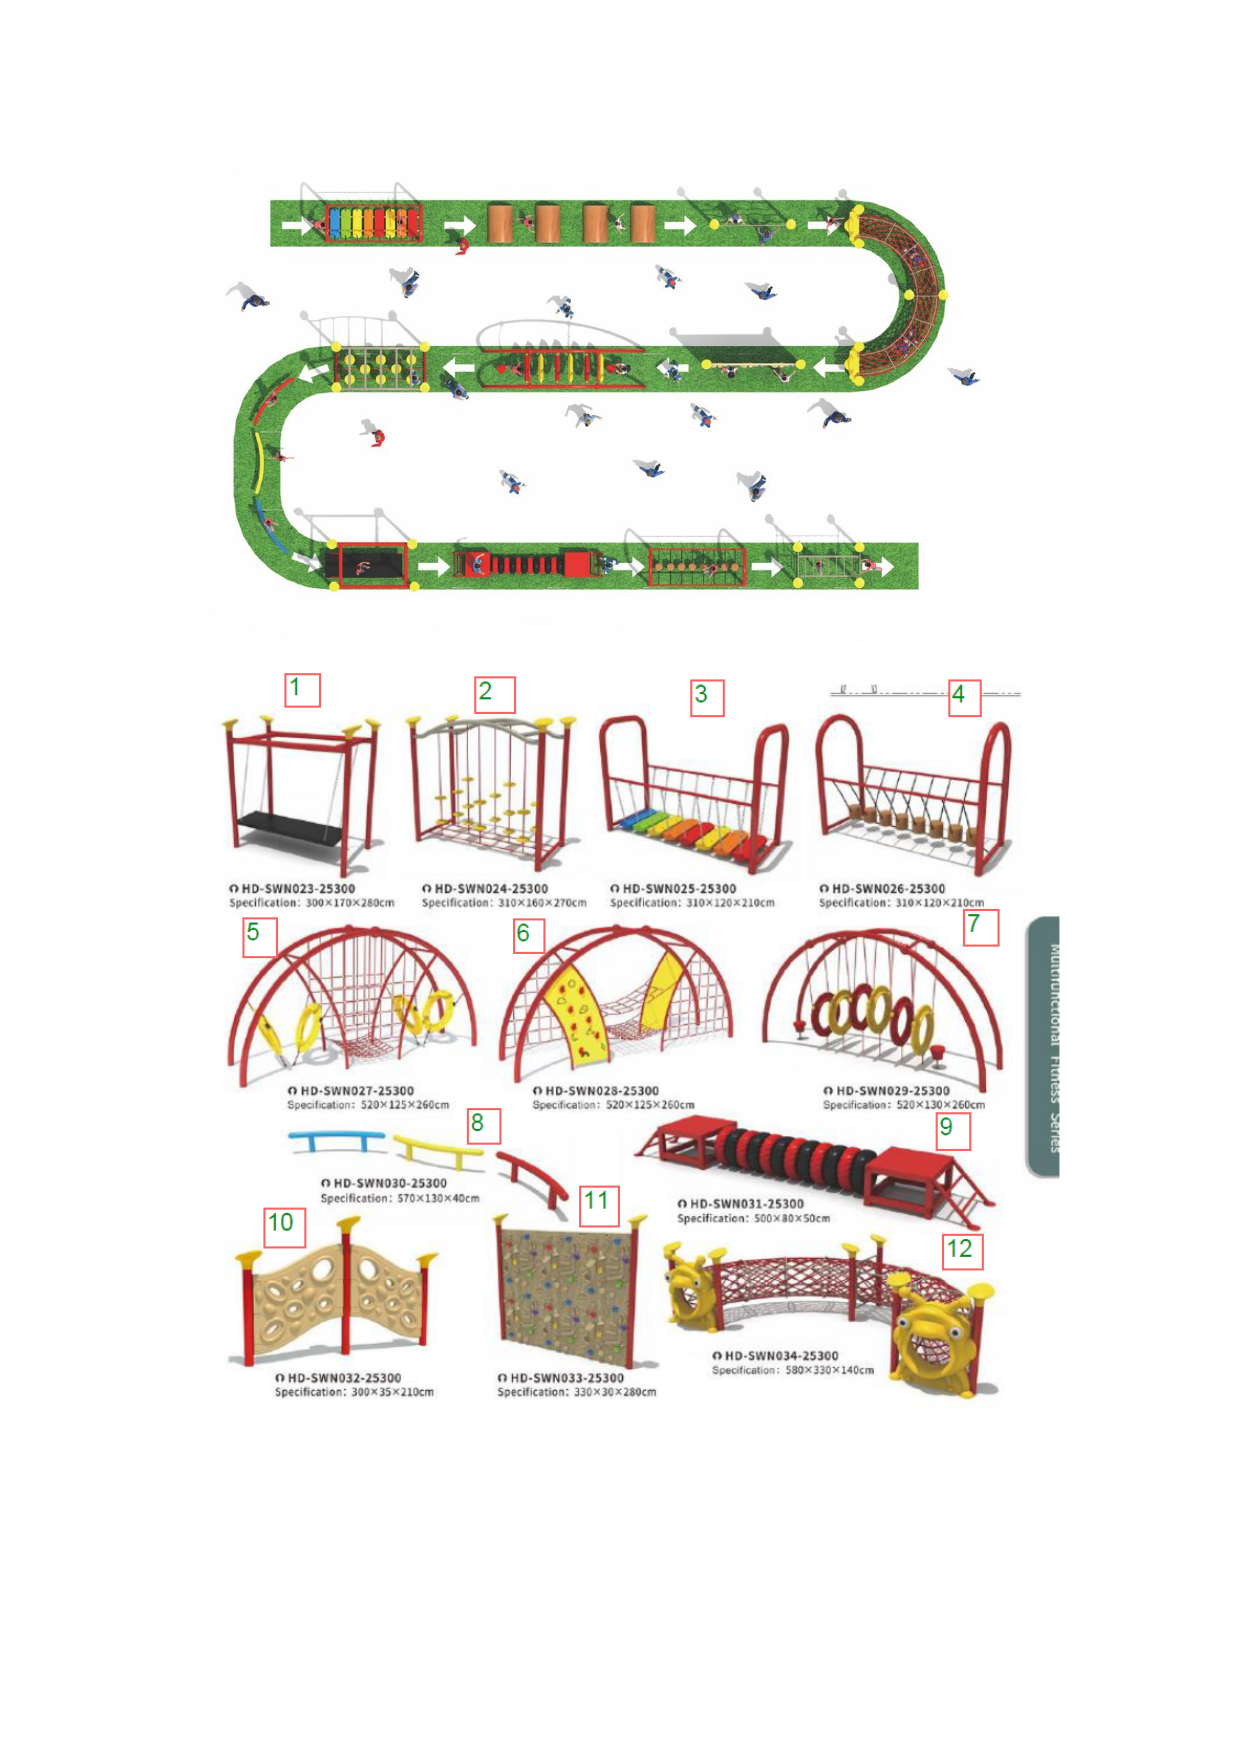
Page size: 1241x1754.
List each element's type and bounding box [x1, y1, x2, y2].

picture [147, 147, 1093, 1456]
